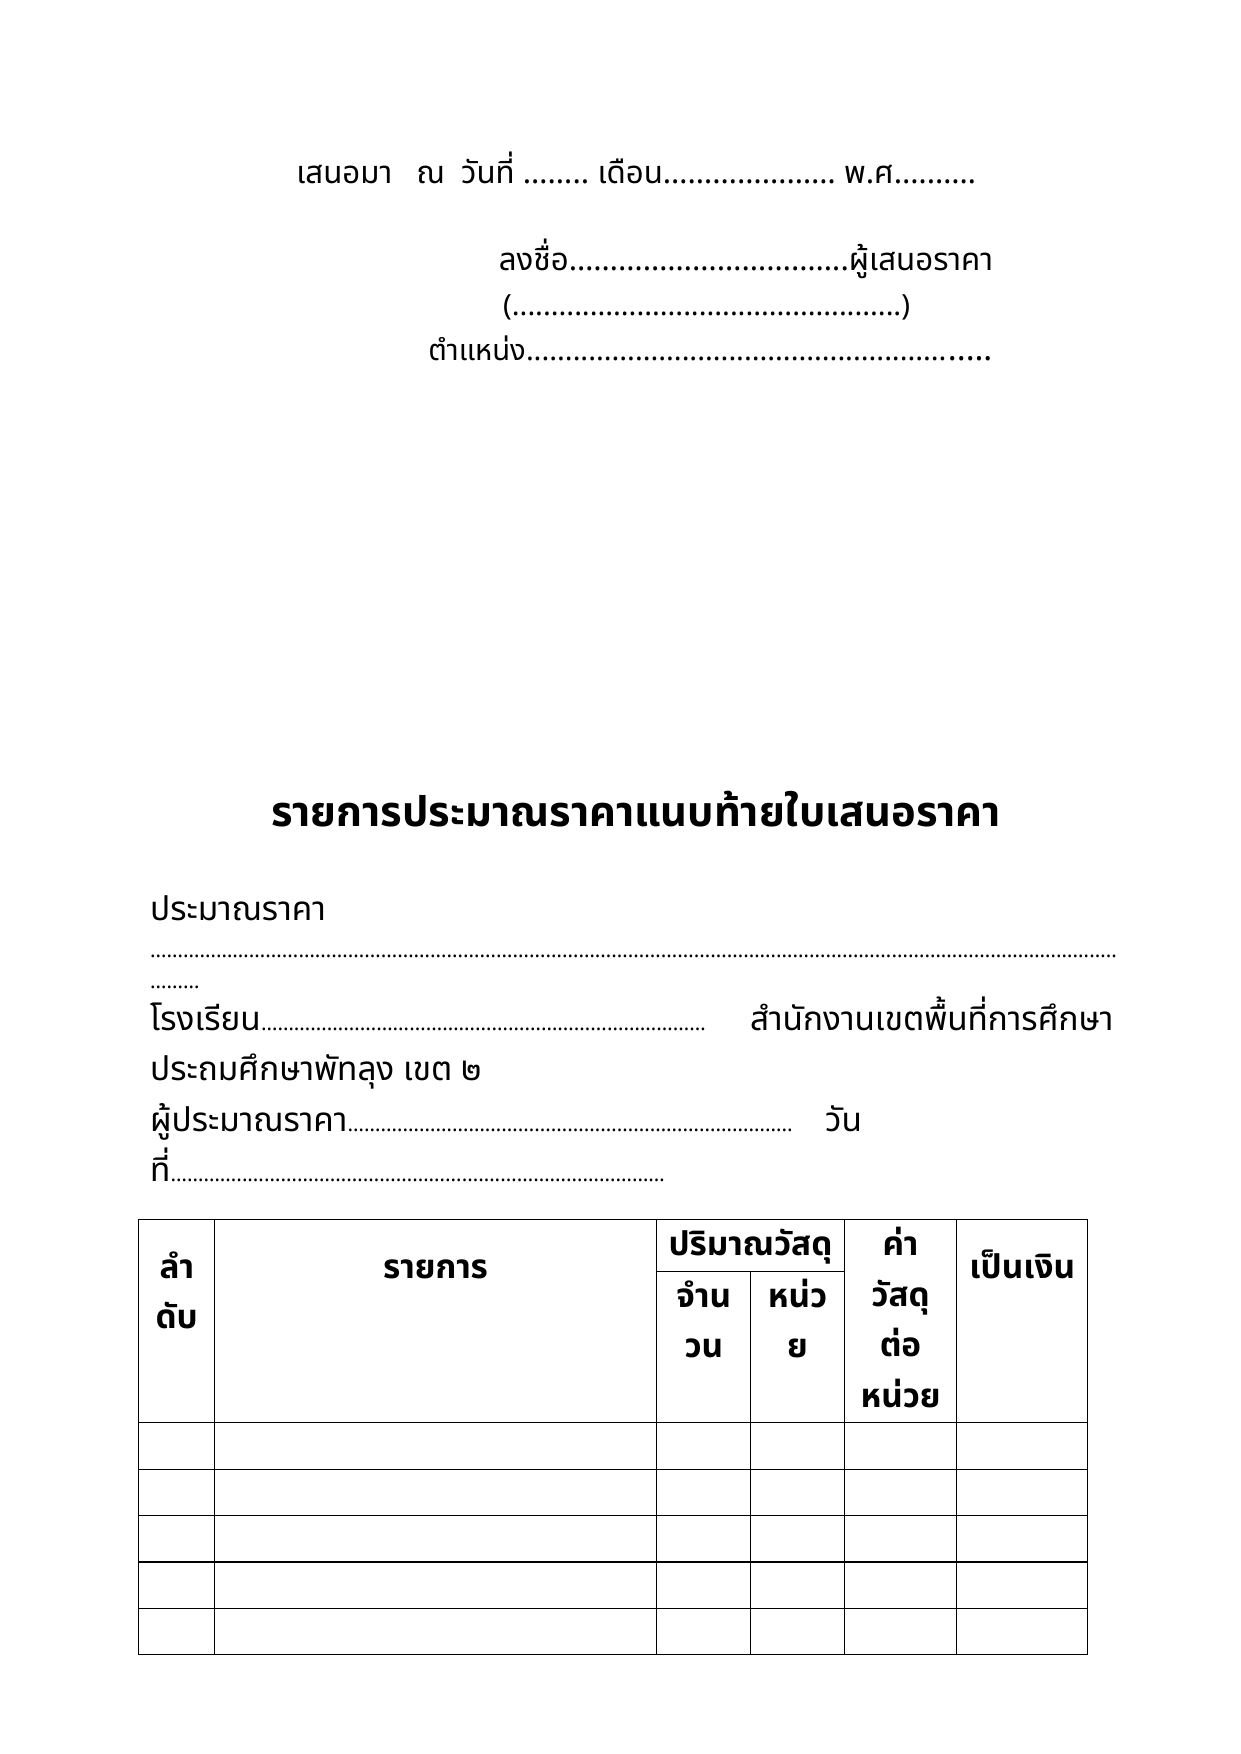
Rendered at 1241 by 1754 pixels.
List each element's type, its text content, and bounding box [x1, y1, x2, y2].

text ตำแหน่ง........................................................... [150, 324, 1122, 373]
table_cell [957, 1516, 1087, 1561]
text เสนอมา ณ วันที่ …….. เดือน………………… พ.ศ.……… [150, 150, 1122, 197]
table_cell [845, 1609, 956, 1654]
table_cell [139, 1423, 214, 1468]
table_cell [139, 1516, 214, 1561]
table_cell [957, 1609, 1087, 1654]
text ประมาณราคา …………………………………………………………………………………………………………………………………………………………..……… [150, 884, 1122, 995]
table_cell [215, 1609, 656, 1654]
text ลงชื่อ…………………………….ผู้เสนอราคา [150, 237, 1122, 285]
text (..................................................) [150, 285, 1122, 324]
table_cell [845, 1563, 956, 1608]
table_cell [751, 1563, 844, 1608]
table_cell [215, 1423, 656, 1468]
table_cell [845, 1423, 956, 1468]
table_cell [957, 1563, 1087, 1608]
table_cell [657, 1609, 750, 1654]
table_cell [751, 1423, 844, 1468]
table_cell [139, 1563, 214, 1608]
table_cell จำนวน [657, 1272, 750, 1422]
table_cell [657, 1563, 750, 1608]
table_cell [751, 1470, 844, 1515]
table_cell [139, 1470, 214, 1515]
table_cell [657, 1470, 750, 1515]
table_cell [215, 1516, 656, 1561]
table_cell [751, 1516, 844, 1561]
text รายการประมาณราคาแนบท้ายใบเสนอราคา [150, 782, 1122, 845]
table_cell [751, 1609, 844, 1654]
table_cell [657, 1423, 750, 1468]
table_cell [215, 1563, 656, 1608]
table_cell [215, 1470, 656, 1515]
table_header ลำดับ [139, 1220, 214, 1422]
table_header ปริมาณวัสดุ [657, 1220, 844, 1271]
table_cell [845, 1516, 956, 1561]
table_header ค่าวัสดุต่อหน่วย [845, 1220, 956, 1422]
table_header รายการ [215, 1220, 656, 1422]
table_cell [957, 1423, 1087, 1468]
text ผู้ประมาณราคา…….……………………………………………………………….. วันที่…………..……………………………………….………………………… [150, 1096, 1122, 1197]
table_cell หน่วย [751, 1272, 844, 1422]
text โรงเรียน……………………………………………………………………… สำนักงานเขตพื้นที่การศึกษาประถมศึกษาพัทลุง เขต ๒ [150, 995, 1122, 1096]
table_header เป็นเงิน [957, 1220, 1087, 1422]
table_cell [139, 1609, 214, 1654]
table_cell [845, 1470, 956, 1515]
table_cell [657, 1516, 750, 1561]
table_cell [957, 1470, 1087, 1515]
